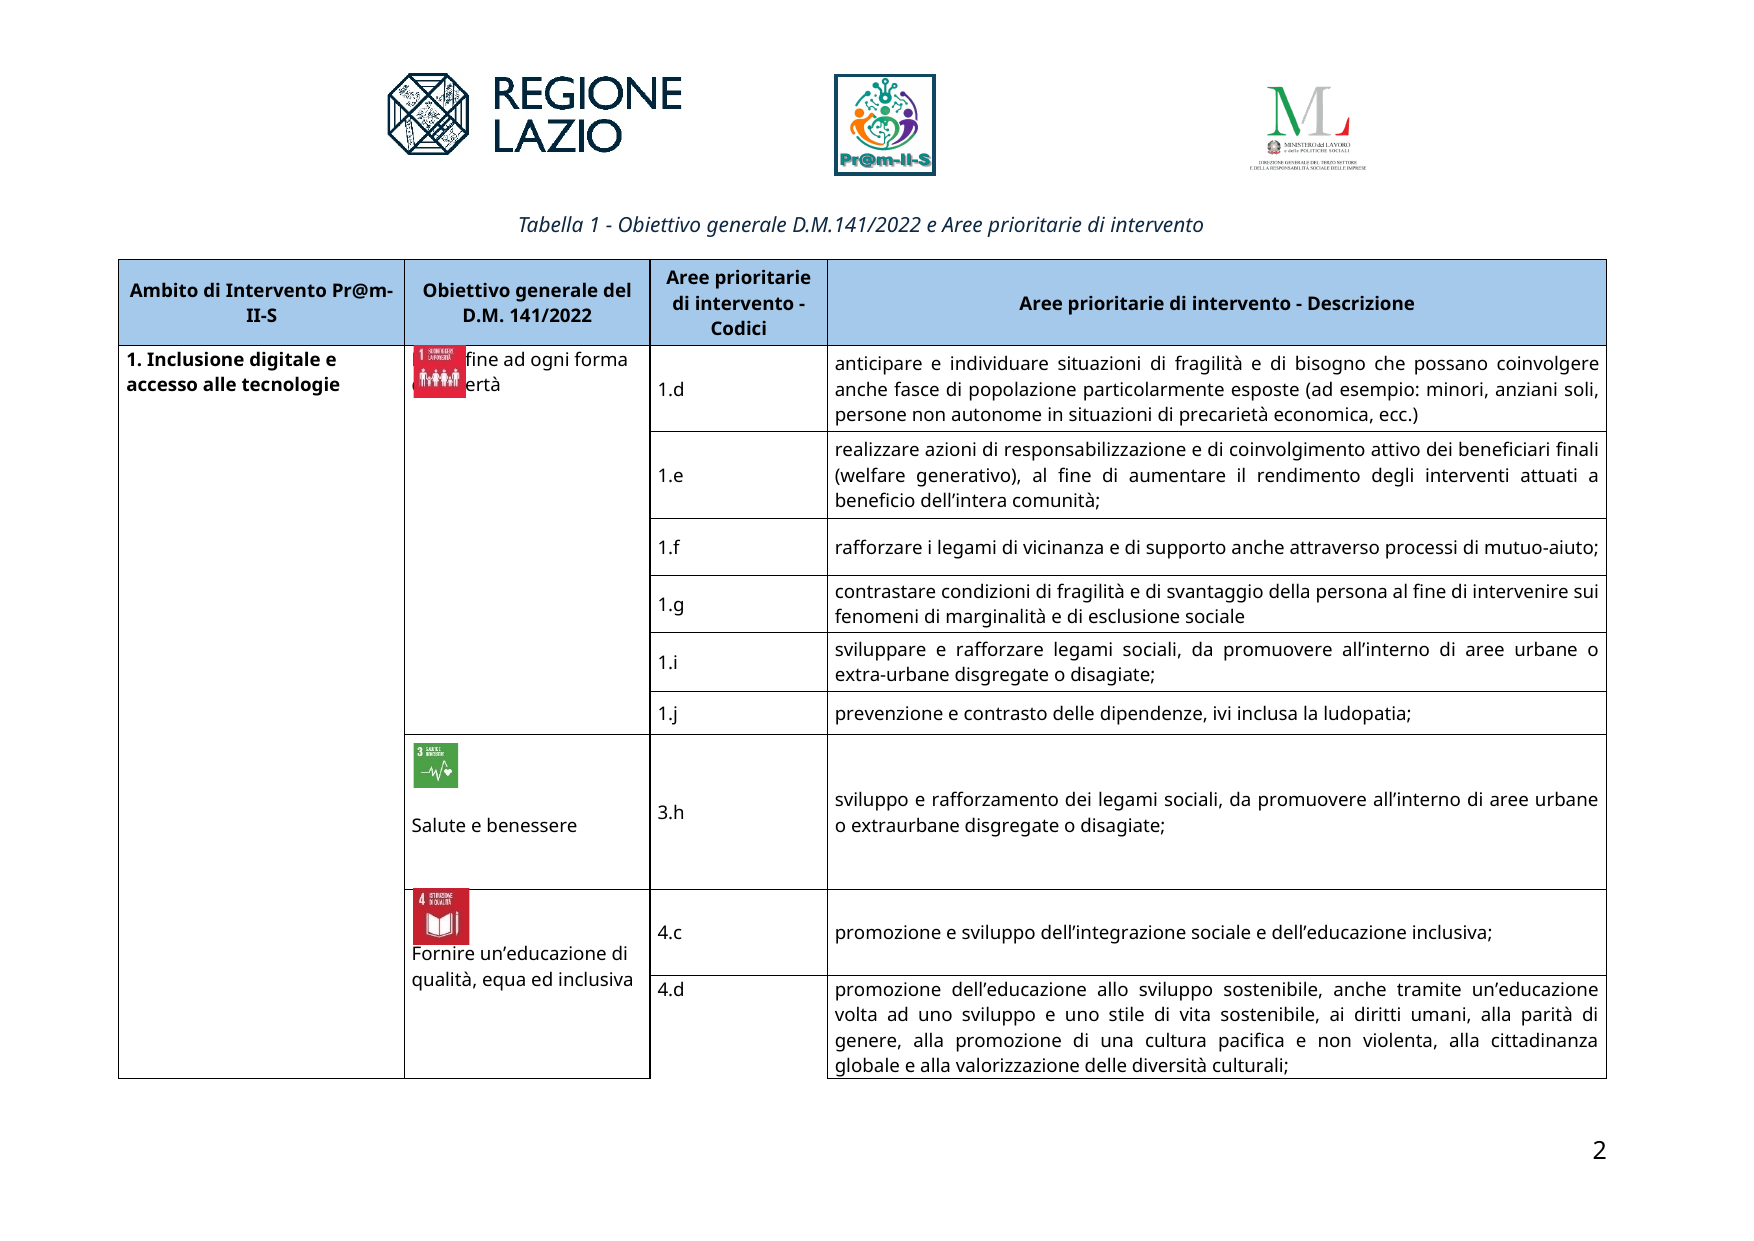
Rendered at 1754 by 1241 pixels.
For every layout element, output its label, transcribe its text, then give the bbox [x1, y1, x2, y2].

table_cell rafforzare i legami di vicinanza e di supporto anche attraverso processi di mutuo-aiuto; [828, 519, 1606, 575]
table_cell 4.c [651, 890, 827, 975]
table_cell 1.f [651, 519, 827, 575]
picture [838, 77, 932, 172]
table_cell Fornire un’educazione di qualità, equa ed inclusiva [405, 890, 649, 1078]
table_cell contrastare condizioni di fragilità e di svantaggio della persona al fine di intervenire sui fenomeni di marginalità e di esclusione sociale [828, 576, 1606, 632]
picture [413, 888, 470, 945]
picture [1239, 78, 1374, 189]
table_cell Salute e benessere [405, 735, 649, 888]
table_cell promozione e sviluppo dell’integrazione sociale e dell’educazione inclusiva; [828, 890, 1606, 975]
table_cell sviluppo e rafforzamento dei legami sociali, da promuovere all’interno di aree urbane o extraurbane disgregate o disagiate; [828, 735, 1606, 888]
picture [413, 743, 459, 788]
table_cell 1.d [651, 346, 827, 431]
table_cell 3.h [651, 735, 827, 888]
table_header Aree prioritarie di intervento - Codici [651, 260, 827, 345]
table_cell 4.d [651, 976, 827, 1078]
table_cell 1.j [651, 692, 827, 734]
table_cell realizzare azioni di responsabilizzazione e di coinvolgimento attivo dei beneficiari finali (welfare generativo), al fine di aumentare il rendimento degli interventi attuati a beneficio dell’intera comunità; [828, 432, 1606, 517]
table_cell sviluppare e rafforzare legami sociali, da promuovere all’interno di aree urbane o extra-urbane disgregate o disagiate; [828, 633, 1606, 691]
table_cell promozione dell’educazione allo sviluppo sostenibile, anche tramite un’educazione volta ad uno sviluppo e uno stile di vita sostenibile, ai diritti umani, alla parità di genere, alla promozione di una cultura pacifica e non violenta, alla cittadinanza globale e alla valorizzazione delle diversità culturali; [828, 976, 1606, 1078]
table_header Obiettivo generale del D.M. 141/2022 [405, 260, 649, 345]
table_cell Porre fine ad ogni forma di povertà [405, 346, 649, 734]
table_cell 1.i [651, 633, 827, 691]
picture [413, 345, 466, 398]
text Tabella 1 - Obiettivo generale D.M.141/2022 e Aree prioritarie di intervento [118, 210, 1606, 238]
table_cell prevenzione e contrasto delle dipendenze, ivi inclusa la ludopatia; [828, 692, 1606, 734]
table_header Aree prioritarie di intervento - Descrizione [828, 260, 1606, 345]
table_cell anticipare e individuare situazioni di fragilità e di bisogno che possano coinvolgere anche fasce di popolazione particolarmente esposte (ad esempio: minori, anziani soli, persone non autonome in situazioni di precarietà economica, ecc.) [828, 346, 1606, 431]
table_cell 1. Inclusione digitale e accesso alle tecnologie [119, 346, 404, 1078]
table_cell 1.g [651, 576, 827, 632]
table_cell 1.e [651, 432, 827, 517]
table_header Ambito di Intervento Pr@m-II-S [119, 260, 404, 345]
picture [387, 73, 682, 155]
